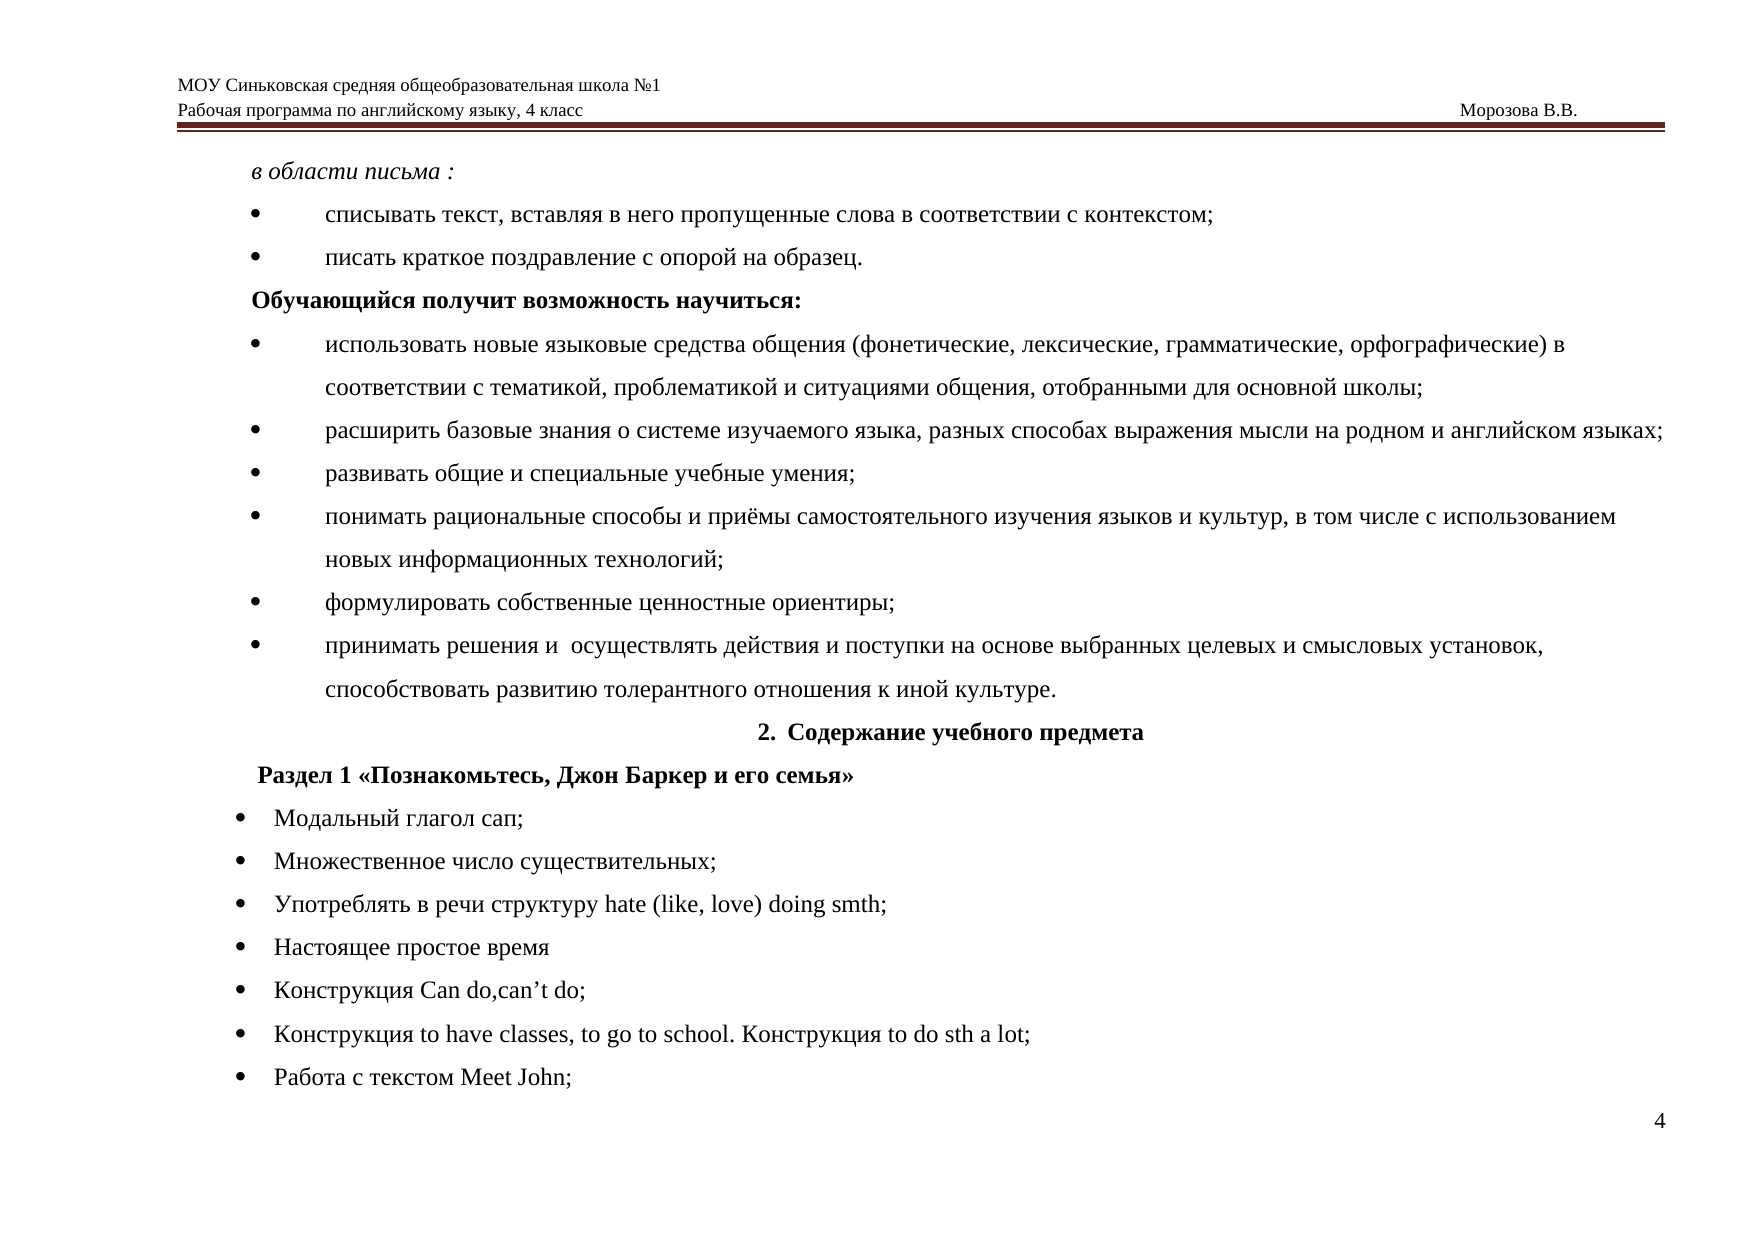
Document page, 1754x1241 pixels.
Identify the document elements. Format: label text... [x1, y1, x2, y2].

list Конструкция to have classes, to go to school. Конструкция to do sth a lot; [236, 1019, 1665, 1047]
list Содержание учебного предмета [236, 717, 1665, 746]
list Модальный глагол сап; [236, 803, 1665, 832]
list Настоящее простое время [236, 932, 1665, 961]
list принимать решения и осуществлять действия и поступки на основе выбранных целевых и смысловых установок, способствовать развитию толерантного отношения к иной культуре. [251, 631, 1665, 702]
list формулировать собственные ценностные ориентиры; [177, 587, 1665, 616]
list Употреблять в речи структуру hate (like, love) doing smth; [236, 889, 1665, 918]
text в области письма : [177, 156, 1665, 185]
list Конструкция Can do,can’t do; [236, 976, 1665, 1004]
list Множественное число существительных; [236, 846, 1665, 875]
list понимать рациональные способы и приёмы самостоятельного изучения языков и культур, в том числе с использованием новых информационных технологий; [251, 501, 1665, 573]
text Обучающийся получит возможность научиться: [177, 286, 1665, 314]
text Раздел 1 «Познакомьтесь, Джон Баркер и его семья» [177, 760, 1665, 789]
list расширить базовые знания о системе изучаемого языка, разных способах выражения мысли на родном и английском языках; [177, 415, 1665, 444]
list писать краткое поздравление с опорой на образец. [177, 242, 1665, 271]
list развивать общие и специальные учебные умения; [177, 458, 1665, 487]
list списывать текст, вставляя в него пропущенные слова в соответствии с контекстом; [177, 199, 1665, 228]
list Работа с текстом Meet John; [236, 1062, 1665, 1091]
list использовать новые языковые средства общения (фонетические, лексические, грамматические, орфографические) в соответствии с тематикой, проблематикой и ситуациями общения, отобранными для основной школы; [251, 329, 1665, 401]
